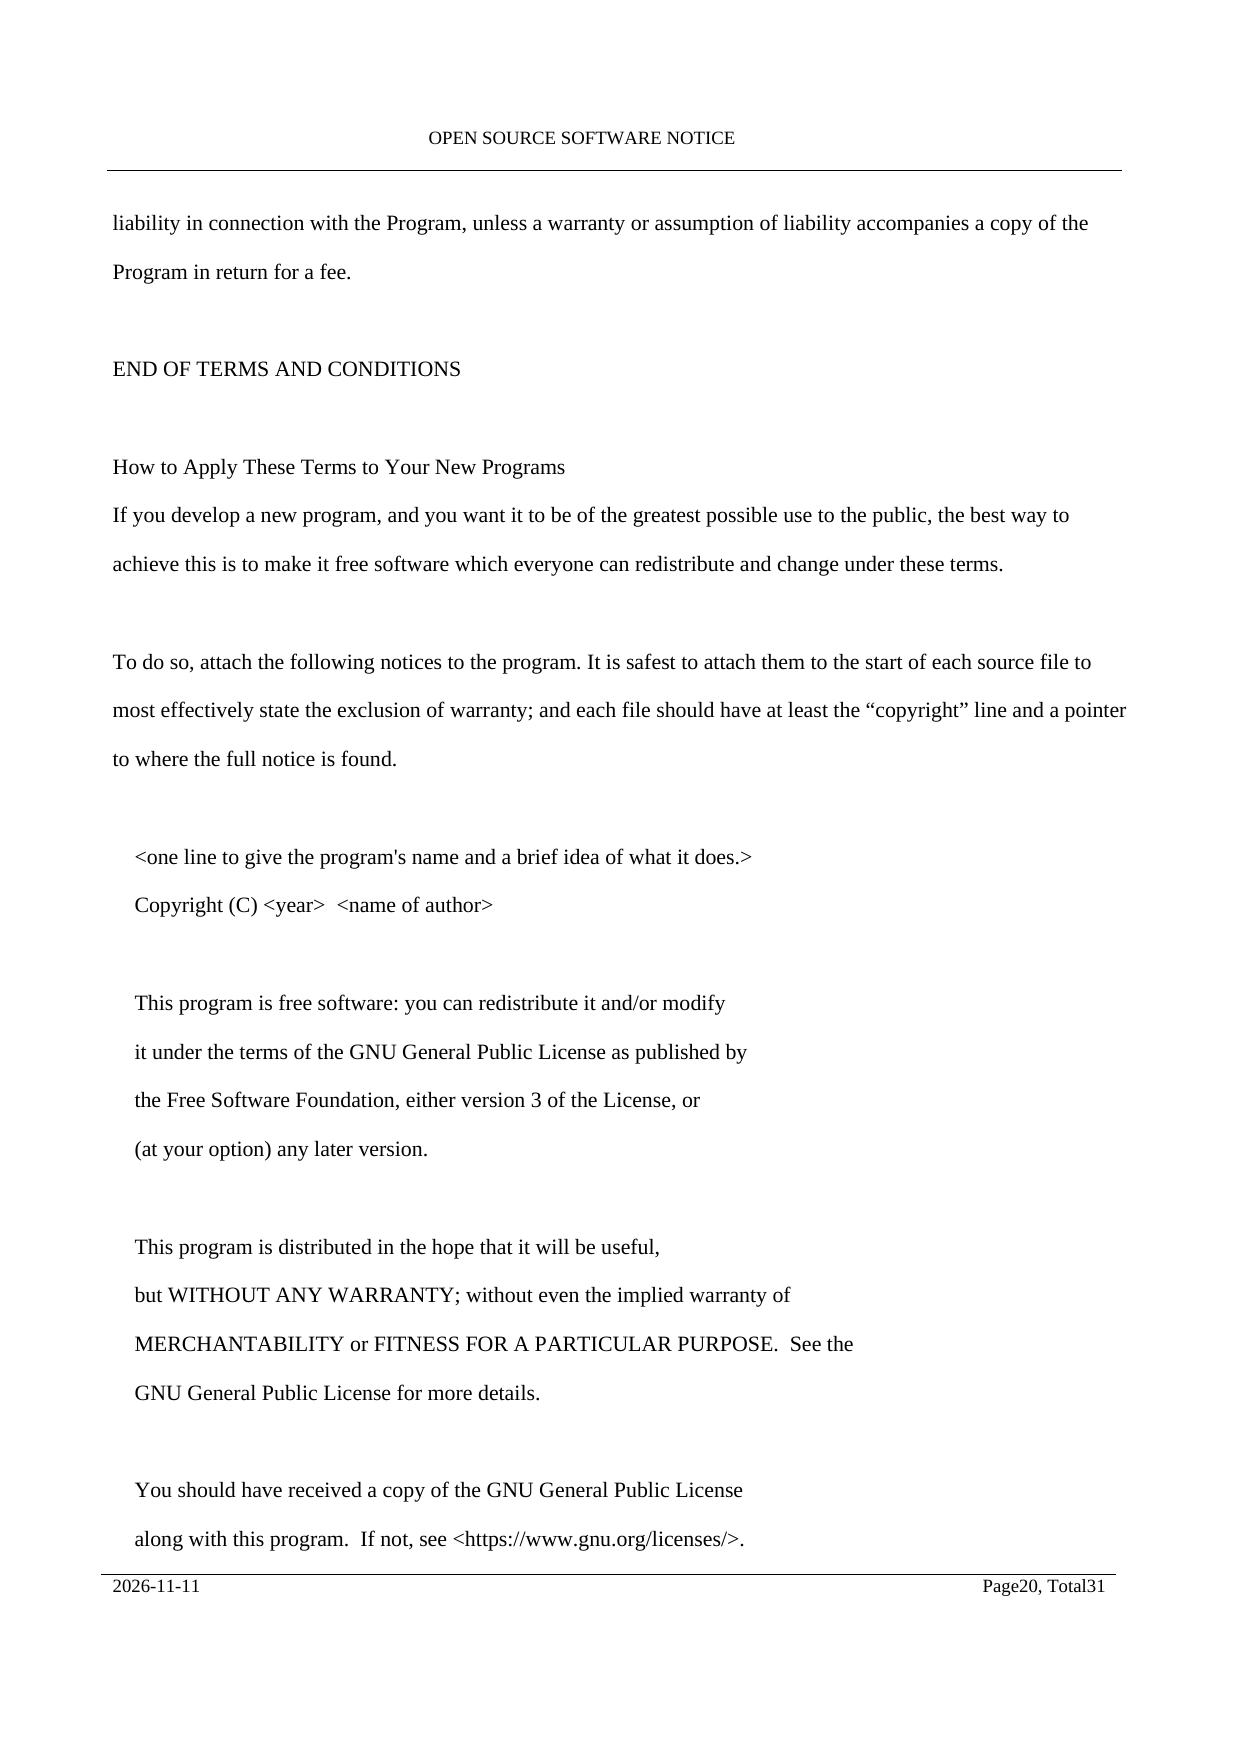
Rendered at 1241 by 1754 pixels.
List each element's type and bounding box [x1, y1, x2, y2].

text [112, 206, 1128, 1555]
